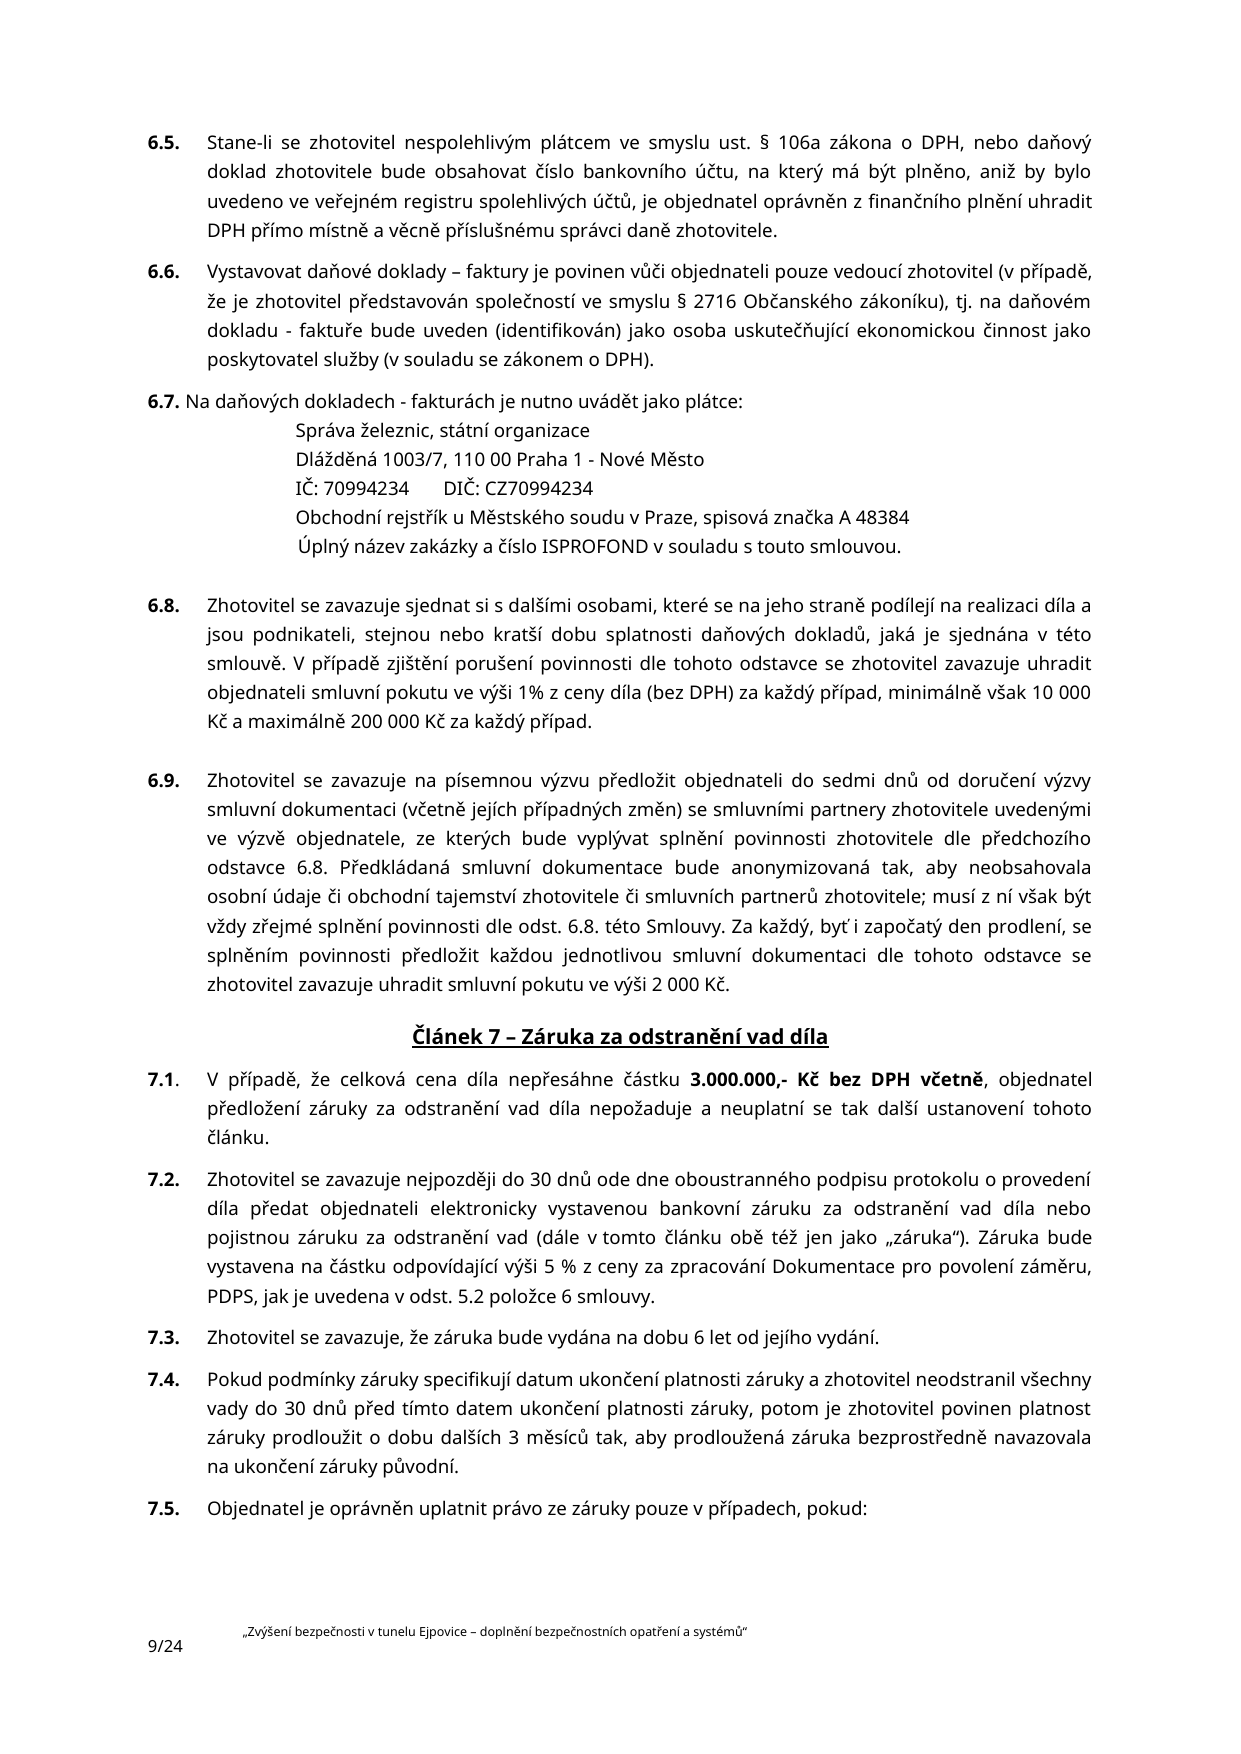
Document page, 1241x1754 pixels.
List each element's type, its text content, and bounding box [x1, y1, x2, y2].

text 7.2. Zhotovitel se zavazuje nejpozději do 30 dnů ode dne oboustranného podpisu protokolu o provedení díla předat objednateli elektronicky vystavenou bankovní záruku za odstranění vad díla nebo pojistnou záruku za odstranění vad (dále v tomto článku obě též jen jako „záruka“). Záruka bude vystavena na částku odpovídající výši 5 % z ceny za zpracování Dokumentace pro povolení záměru, PDPS, jak je uvedena v odst. 5.2 položce 6 smlouvy. [148, 1163, 1092, 1309]
text 7.4. Pokud podmínky záruky specifikují datum ukončení platnosti záruky a zhotovitel neodstranil všechny vady do 30 dnů před tímto datem ukončení platnosti záruky, potom je zhotovitel povinen platnost záruky prodloužit o dobu dalších 3 měsíců tak, aby prodloužená záruka bezprostředně navazovala na ukončení záruky původní. [148, 1363, 1092, 1480]
text 7.1. V případě, že celková cena díla nepřesáhne částku 3.000.000,- Kč bez DPH včetně, objednatel předložení záruky za odstranění vad díla nepožaduje a neuplatní se tak další ustanovení tohoto článku. [148, 1063, 1092, 1151]
text 6.7. Na daňových dokladech - fakturách je nutno uvádět jako plátce: [148, 385, 1092, 414]
text 6.5. Stane-li se zhotovitel nespolehlivým plátcem ve smyslu ust. § 106a zákona o DPH, nebo daňový doklad zhotovitele bude obsahovat číslo bankovního účtu, na který má být plněno, aniž by bylo uvedeno ve veřejném registru spolehlivých účtů, je objednatel oprávněn z finančního plnění uhradit DPH přímo místně a věcně příslušnému správci daně zhotovitele. [148, 126, 1092, 243]
text 6.8. Zhotovitel se zavazuje sjednat si s dalšími osobami, které se na jeho straně podílejí na realizaci díla a jsou podnikateli, stejnou nebo kratší dobu splatnosti daňových dokladů, jaká je sjednána v této smlouvě. V případě zjištění porušení povinnosti dle tohoto odstavce se zhotovitel zavazuje uhradit objednateli smluvní pokutu ve výši 1% z ceny díla (bez DPH) za každý případ, minimálně však 10 000 Kč a maximálně 200 000 Kč za každý případ. [148, 589, 1092, 735]
text 6.6. Vystavovat daňové doklady – faktury je povinen vůči objednateli pouze vedoucí zhotovitel (v případě, že je zhotovitel představován společností ve smyslu § 2716 Občanského zákoníku), tj. na daňovém dokladu - faktuře bude uveden (identifikován) jako osoba uskutečňující ekonomickou činnost jako poskytovatel služby (v souladu se zákonem o DPH). [148, 256, 1092, 372]
text Dlážděná 1003/7, 110 00 Praha 1 - Nové Město [148, 443, 1092, 472]
subtitle Článek 7 – Záruka za odstranění vad díla [148, 1022, 1092, 1051]
text 7.5. Objednatel je oprávněn uplatnit právo ze záruky pouze v případech, pokud: [148, 1492, 1092, 1521]
text Obchodní rejstřík u Městského soudu v Praze, spisová značka A 48384 [148, 501, 1092, 531]
text IČ: 70994234 DIČ: CZ70994234 [148, 472, 1092, 501]
text 7.3. Zhotovitel se zavazuje, že záruka bude vydána na dobu 6 let od jejího vydání. [148, 1321, 1092, 1351]
text Úplný název zakázky a číslo ISPROFOND v souladu s touto smlouvou. [148, 531, 1092, 560]
text Správa železnic, státní organizace [148, 414, 1092, 443]
text 6.9. Zhotovitel se zavazuje na písemnou výzvu předložit objednateli do sedmi dnů od doručení výzvy smluvní dokumentaci (včetně jejích případných změn) se smluvními partnery zhotovitele uvedenými ve výzvě objednatele, ze kterých bude vyplývat splnění povinnosti zhotovitele dle předchozího odstavce 6.8. Předkládaná smluvní dokumentace bude anonymizovaná tak, aby neobsahovala osobní údaje či obchodní tajemství zhotovitele či smluvních partnerů zhotovitele; musí z ní však být vždy zřejmé splnění povinnosti dle odst. 6.8. této Smlouvy. Za každý, byť i započatý den prodlení, se splněním povinnosti předložit každou jednotlivou smluvní dokumentaci dle tohoto odstavce se zhotovitel zavazuje uhradit smluvní pokutu ve výši 2 000 Kč. [148, 764, 1092, 997]
